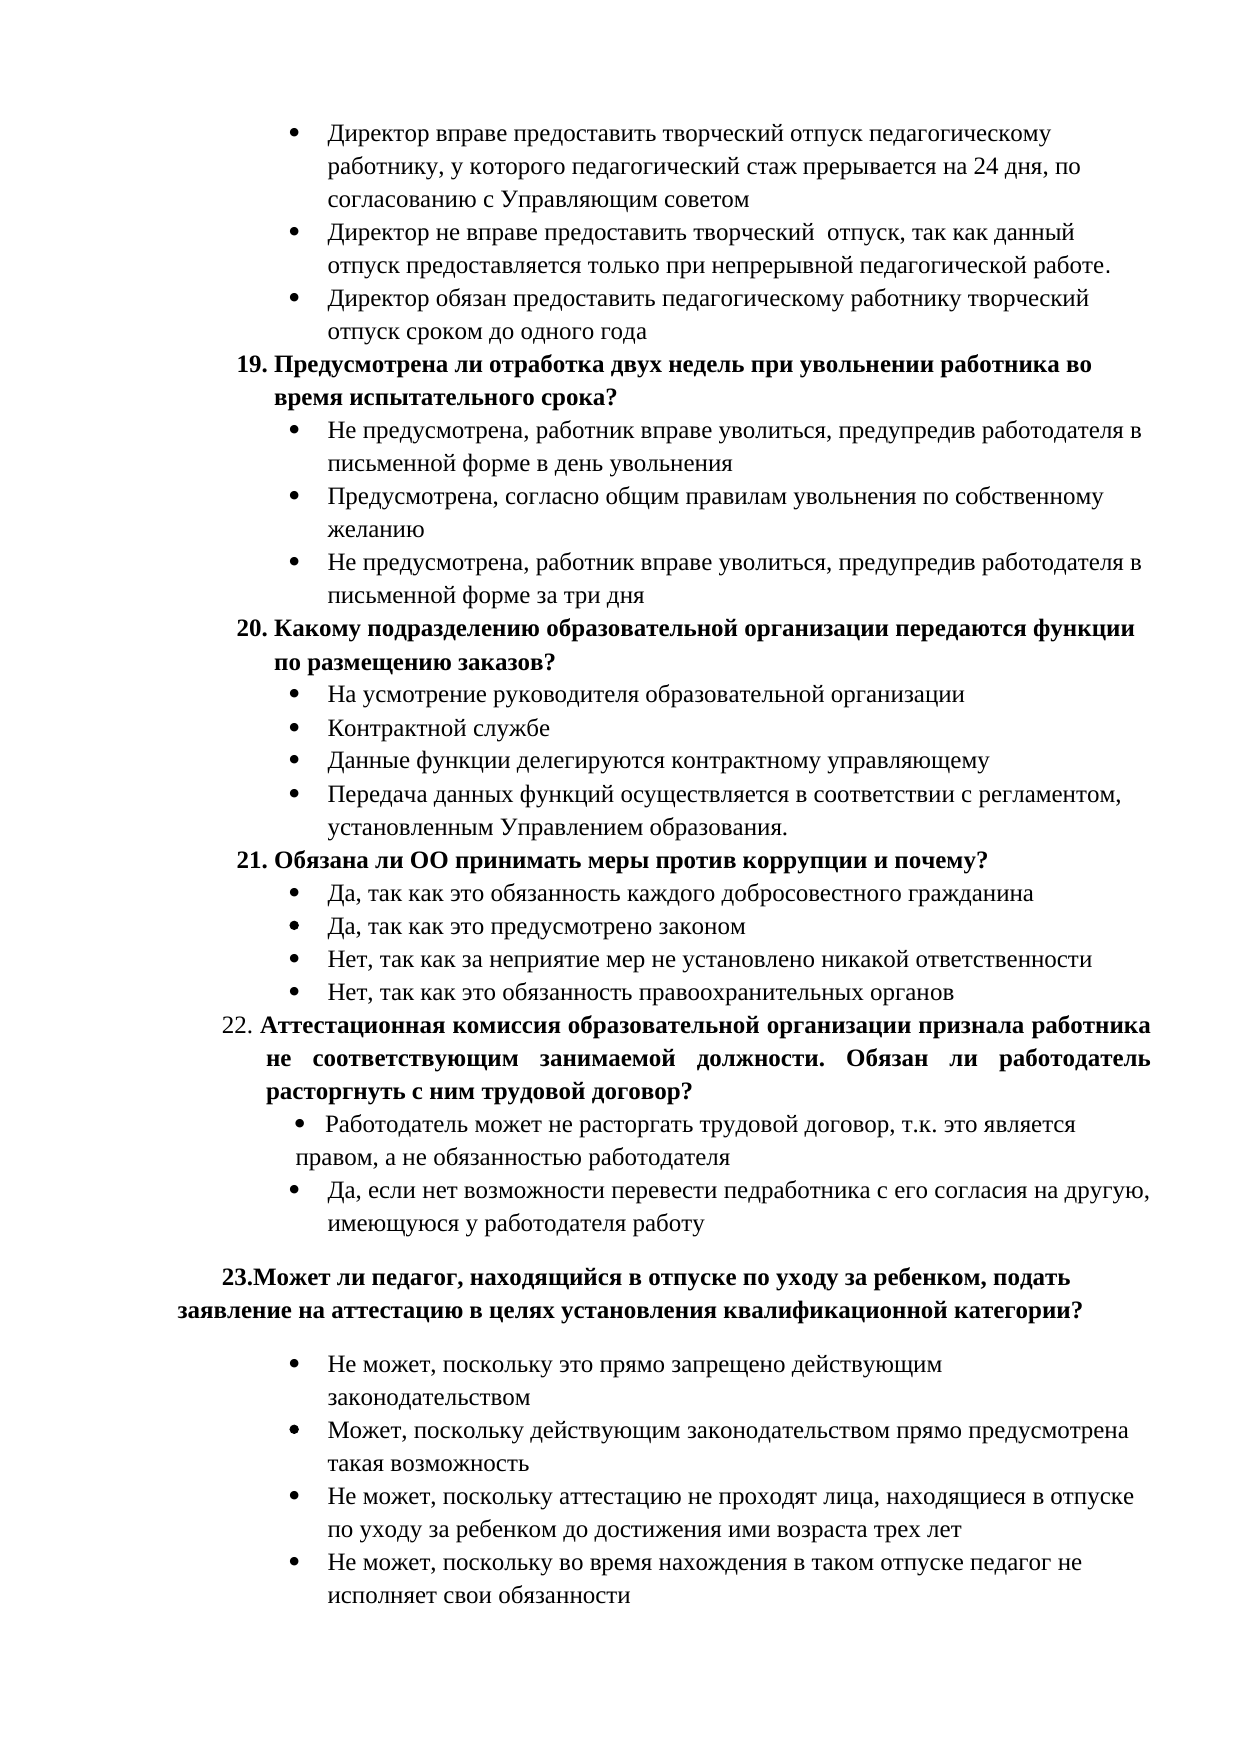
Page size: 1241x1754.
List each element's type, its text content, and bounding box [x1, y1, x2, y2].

list Нет, так как за неприятие мер не установлено никакой ответственности [290, 944, 1152, 972]
text 23.Может ли педагог, находящийся в отпуске по уходу за ребенком, подать заявление на аттестацию в целях установления квалификационной категории? [177, 1262, 1152, 1323]
list Не может, поскольку во время нахождения в таком отпуске педагог не исполняет свои обязанности [290, 1547, 1152, 1608]
list Да, так как это предусмотрено законом [290, 911, 1152, 939]
list Может, поскольку действующим законодательством прямо предусмотрена такая возможность [290, 1415, 1152, 1476]
list Да, так как это обязанность каждого добросовестного гражданина [290, 878, 1152, 906]
list Не предусмотрена, работник вправе уволиться, предупредив работодателя в письменной форме в день увольнения [290, 415, 1152, 477]
list Данные функции делегируются контрактному управляющему [290, 746, 1152, 774]
list Директор обязан предоставить педагогическому работнику творческий отпуск сроком до одного года [290, 283, 1152, 345]
list Контрактной службе [290, 713, 1152, 741]
list Обязана ли ОО принимать меры против коррупции и почему? [236, 845, 1152, 873]
list Директор вправе предоставить творческий отпуск педагогическому работнику, у которого педагогический стаж прерывается на 24 дня, по согласованию с Управляющим советом [290, 118, 1152, 213]
list Передача данных функций осуществляется в соответствии с регламентом, установленным Управлением образования. [290, 779, 1152, 840]
list Не предусмотрена, работник вправе уволиться, предупредив работодателя в письменной форме за три дня [290, 547, 1152, 609]
list Директор не вправе предоставить творческий отпуск, так как данный отпуск предоставляется только при непрерывной педагогической работе. [290, 217, 1152, 279]
list 22. Аттестационная комиссия образовательной организации признала работника не соответствующим занимаемой должности. Обязан ли работодатель расторгнуть с ним трудовой договор? [222, 1010, 1152, 1104]
list Не может, поскольку аттестацию не проходят лица, находящиеся в отпуске по уходу за ребенком до достижения ими возраста трех лет [290, 1481, 1152, 1542]
list Не может, поскольку это прямо запрещено действующим законодательством [290, 1349, 1152, 1410]
list Предусмотрена, согласно общим правилам увольнения по собственному желанию [290, 481, 1152, 543]
list На усмотрение руководителя образовательной организации [290, 679, 1152, 708]
list Какому подразделению образовательной организации передаются функции по размещению заказов? [236, 613, 1152, 675]
list Да, если нет возможности перевести педработника с его согласия на другую, имеющуюся у работодателя работу [290, 1175, 1152, 1237]
list Нет, так как это обязанность правоохранительных органов [290, 977, 1152, 1006]
list Предусмотрена ли отработка двух недель при увольнении работника во время испытательного срока? [236, 349, 1152, 411]
list Работодатель может не расторгать трудовой договор, т.к. это является правом, а не обязанностью работодателя [295, 1109, 1152, 1171]
